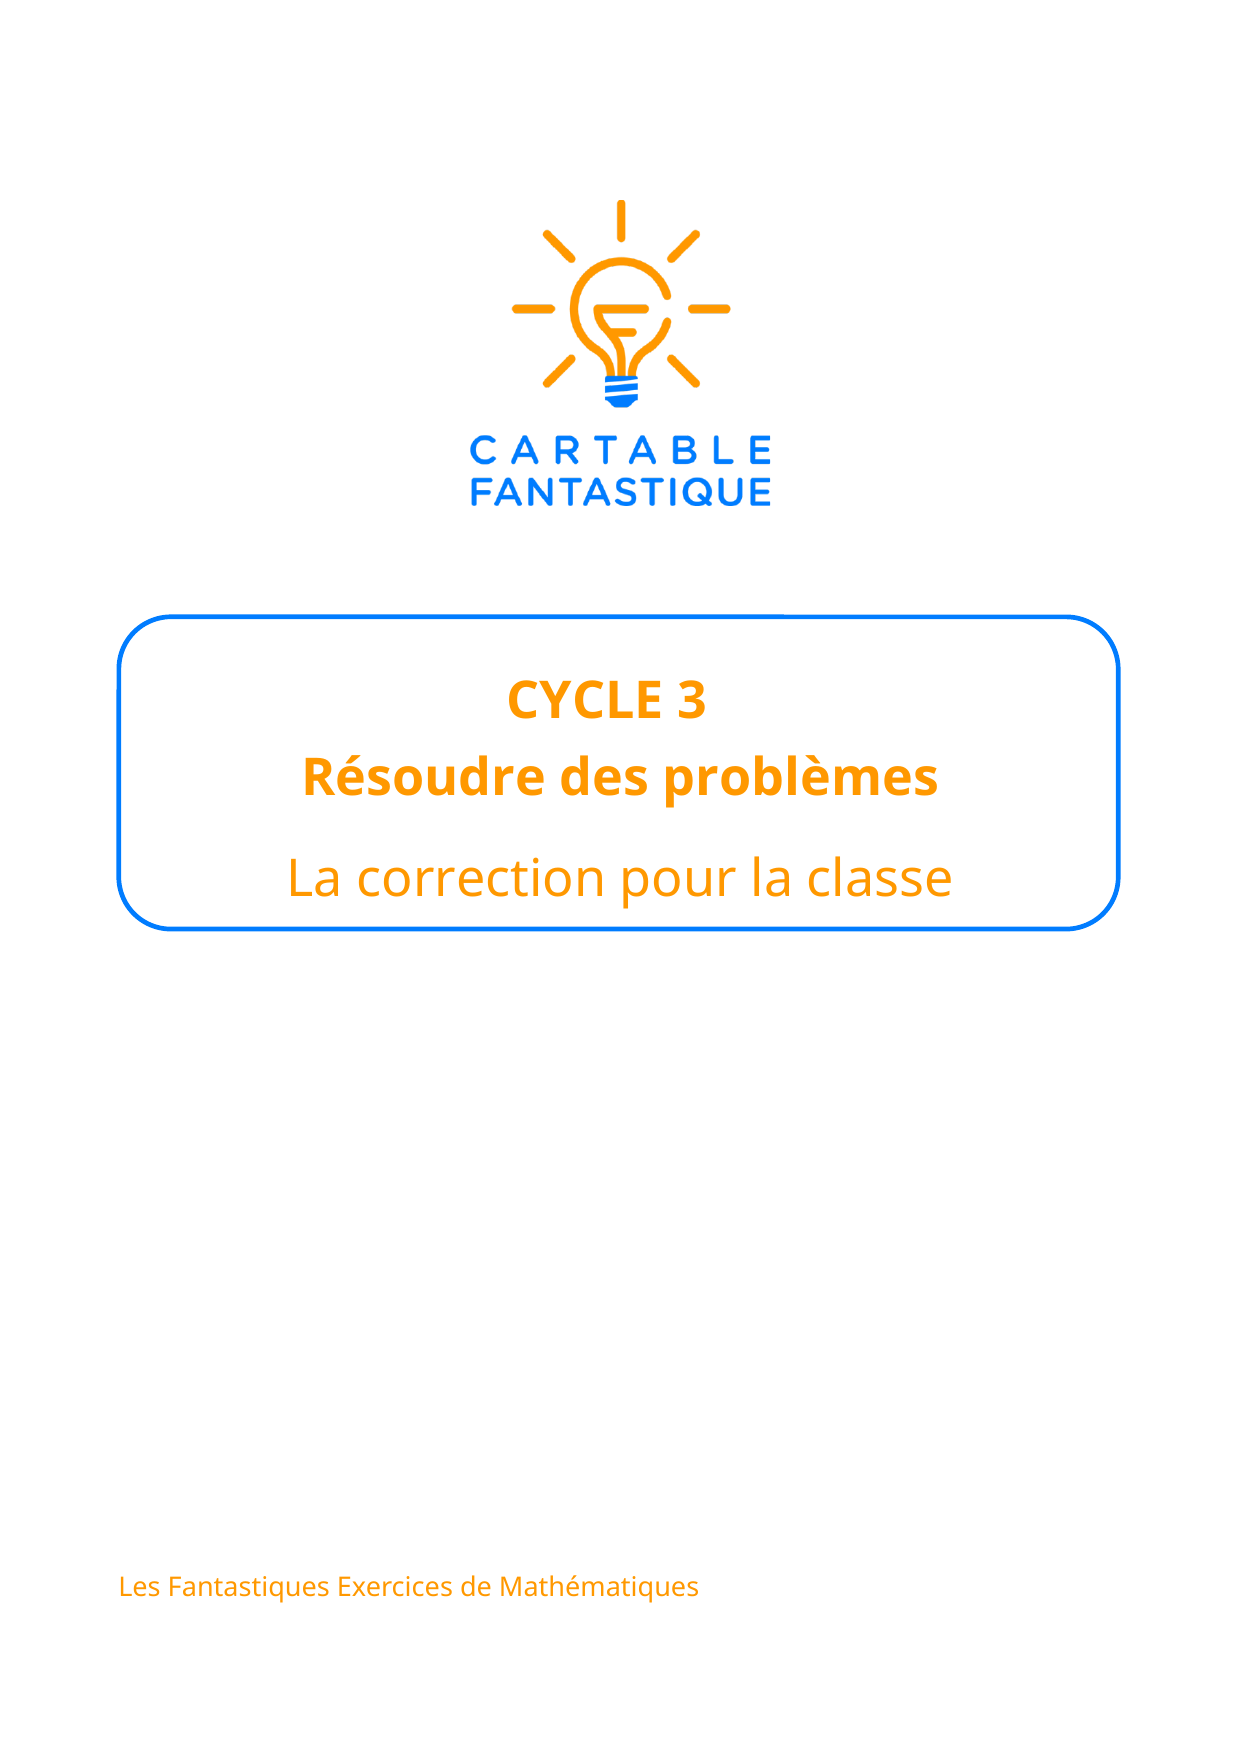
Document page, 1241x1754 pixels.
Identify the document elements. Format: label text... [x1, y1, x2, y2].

text La correction pour la classe [118, 841, 1122, 912]
picture [470, 200, 771, 506]
text CYCLE 3 Résoudre des problèmes [118, 663, 1122, 810]
text Les Fantastiques Exercices de Mathématiques [118, 1567, 1122, 1604]
